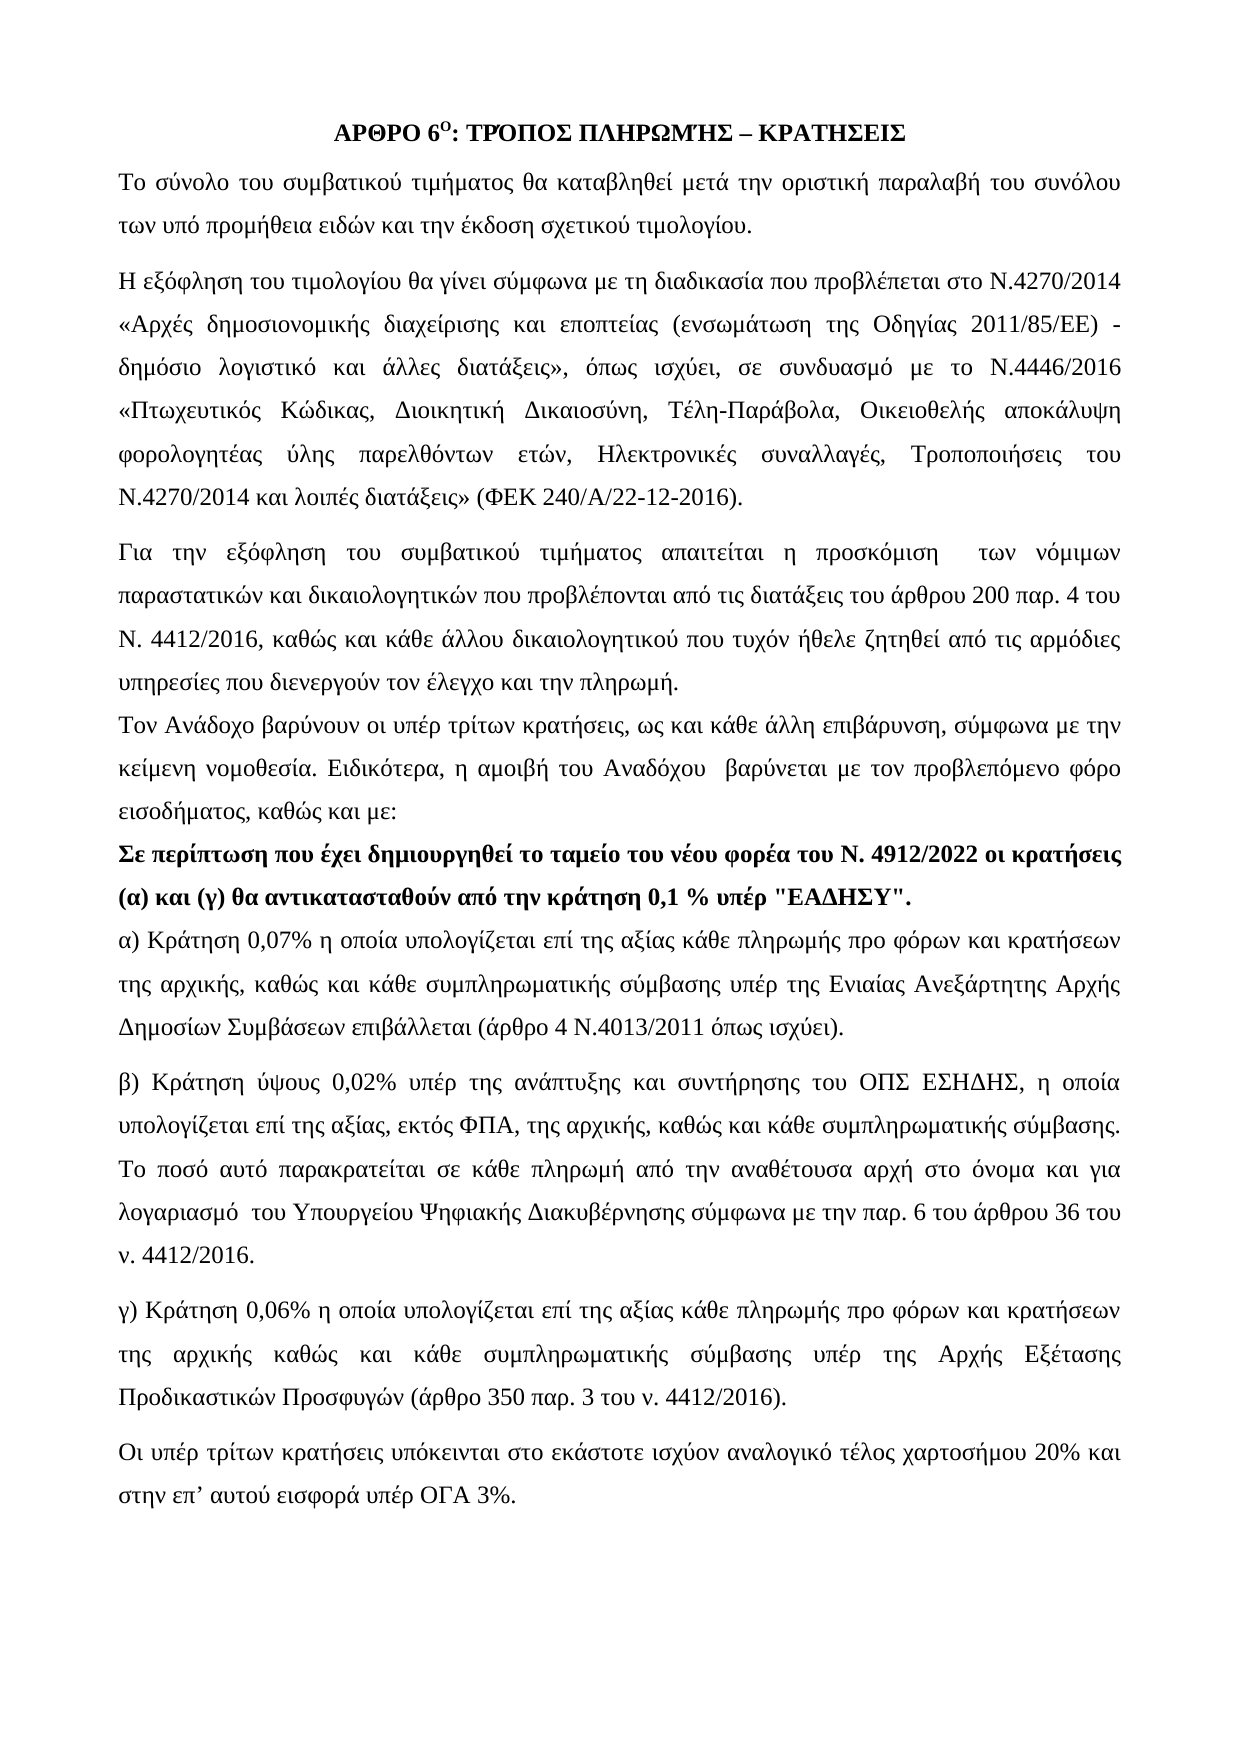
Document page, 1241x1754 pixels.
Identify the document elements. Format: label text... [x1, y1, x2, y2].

text Τον Ανάδοχο βαρύνουν οι υπέρ τρίτων κρατήσεις, ως και κάθε άλλη επιβάρυνση, σύμφωνα με την κείμενη νομοθεσία. Ειδικότερα, η αμοιβή του Αναδόχου βαρύνεται με τον προβλεπόμενο φόρο εισοδήματος, καθώς και με: [118, 710, 1122, 825]
text Η εξόφληση του τιμολογίου θα γίνει σύμφωνα με τη διαδικασία που προβλέπεται στο Ν.4270/2014 «Αρχές δημοσιονομικής διαχείρισης και εποπτείας (ενσωμάτωση της Οδηγίας 2011/85/ΕΕ) - δημόσιο λογιστικό και άλλες διατάξεις», όπως ισχύει, σε συνδυασμό με το Ν.4446/2016 «Πτωχευτικός Κώδικας, Διοικητική Δικαιοσύνη, Τέλη-Παράβολα, Οικειοθελής αποκάλυψη φορολογητέας ύλης παρελθόντων ετών, Ηλεκτρονικές συναλλαγές, Τροποποιήσεις του Ν.4270/2014 και λοιπές διατάξεις» (ΦΕΚ 240/Α/22-12-2016). [118, 266, 1122, 511]
text Για την εξόφληση του συμβατικού τιμήματος απαιτείται η προσκόμιση των νόμιμων παραστατικών και δικαιολογητικών που προβλέπονται από τις διατάξεις του άρθρου 200 παρ. 4 του Ν. 4412/2016, καθώς και κάθε άλλου δικαιολογητικού που τυχόν ήθελε ζητηθεί από τις αρμόδιες υπηρεσίες που διενεργούν τον έλεγχο και την πληρωμή. [118, 537, 1122, 696]
text Σε περίπτωση που έχει δημιουργηθεί το ταμείο του νέου φορέα του Ν. 4912/2022 οι κρατήσεις (α) και (γ) θα αντικατασταθούν από την κράτηση 0,1 % υπέρ "ΕΑΔΗΣΥ". [118, 839, 1122, 911]
text α) Κράτηση 0,07% η οποία υπολογίζεται επί της αξίας κάθε πληρωμής προ φόρων και κρατήσεων της αρχικής, καθώς και κάθε συμπληρωματικής σύμβασης υπέρ της Ενιαίας Ανεξάρτητης Αρχής Δημοσίων Συμβάσεων επιβάλλεται (άρθρο 4 Ν.4013/2011 όπως ισχύει). [118, 926, 1122, 1041]
subtitle ΑΡΘΡΟ 6ο: Τρόπος πληρωμής – κρατησεισ [118, 118, 1122, 147]
text γ) Κράτηση 0,06% η οποία υπολογίζεται επί της αξίας κάθε πληρωμής προ φόρων και κρατήσεων της αρχικής καθώς και κάθε συμπληρωματικής σύμβασης υπέρ της Αρχής Εξέτασης Προδικαστικών Προσφυγών (άρθρο 350 παρ. 3 του ν. 4412/2016). [118, 1296, 1122, 1411]
text β) Κράτηση ύψους 0,02% υπέρ της ανάπτυξης και συντήρησης του ΟΠΣ ΕΣΗΔΗΣ, η οποία υπολογίζεται επί της αξίας, εκτός ΦΠΑ, της αρχικής, καθώς και κάθε συμπληρωματικής σύμβασης. Το ποσό αυτό παρακρατείται σε κάθε πληρωμή από την αναθέτουσα αρχή στο όνομα και για λογαριασμό του Υπουργείου Ψηφιακής Διακυβέρνησης σύμφωνα με την παρ. 6 του άρθρου 36 του ν. 4412/2016. [118, 1067, 1122, 1269]
text Το σύνολο του συμβατικού τιμήματος θα καταβληθεί μετά την οριστική παραλαβή του συνόλου των υπό προμήθεια ειδών και την έκδοση σχετικού τιμολογίου. [118, 167, 1122, 239]
text Οι υπέρ τρίτων κρατήσεις υπόκεινται στο εκάστοτε ισχύον αναλογικό τέλος χαρτοσήμου 20% και στην επ’ αυτού εισφορά υπέρ ΟΓΑ 3%. [118, 1437, 1122, 1509]
